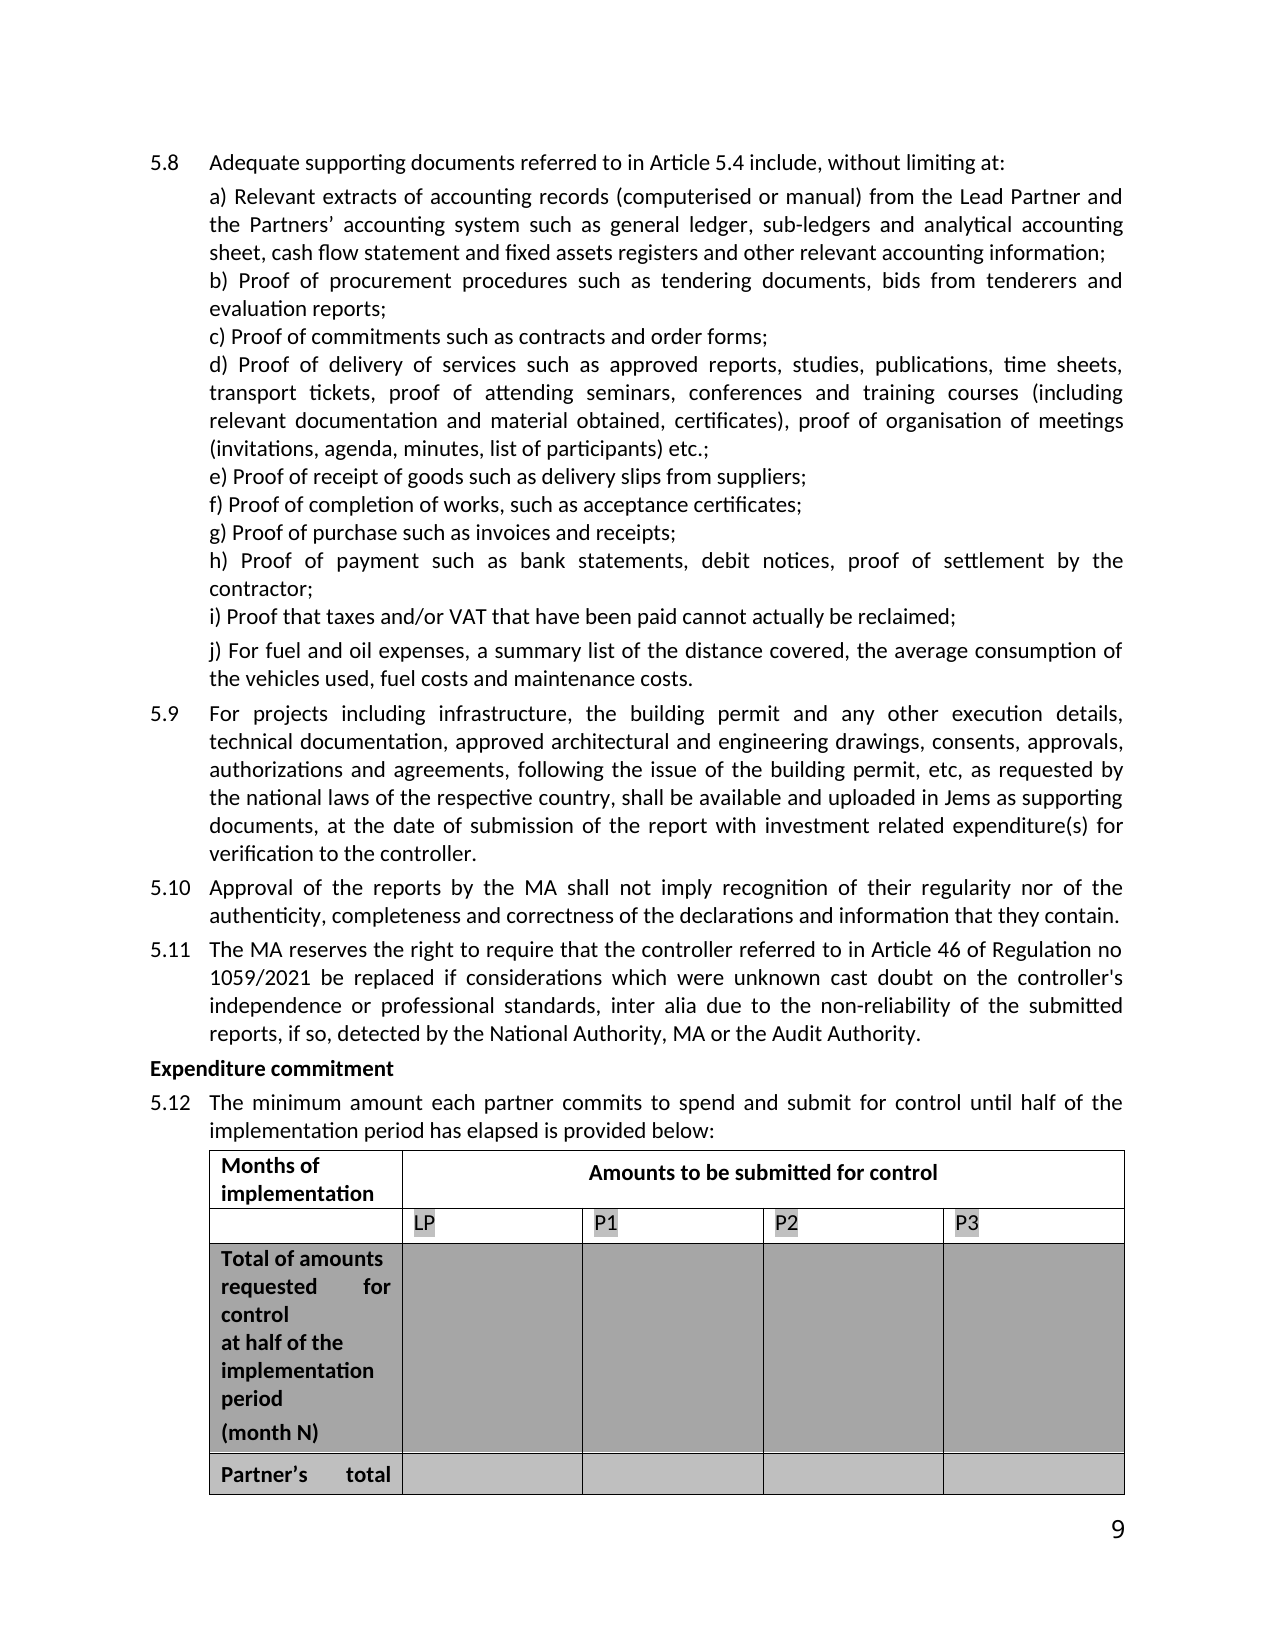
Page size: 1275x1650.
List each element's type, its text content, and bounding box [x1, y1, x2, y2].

list d) Proof of delivery of services such as approved reports, studies, publications, time sheets, transport tickets, proof of attending seminars, conferences and training courses (including relevant documentation and material obtained, certificates), proof of organisation of meetings (invitations, agenda, minutes, list of participants) etc.; [209, 350, 1125, 462]
list b) Proof of procurement procedures such as tendering documents, bids from tenderers and evaluation reports; [209, 266, 1125, 322]
list Approval of the reports by the MA shall not imply recognition of their regularity nor of the authenticity, completeness and correctness of the declarations and information that they contain. [150, 873, 1125, 929]
table_cell [944, 1454, 1124, 1494]
table_cell [764, 1454, 943, 1494]
list f) Proof of completion of works, such as acceptance certificates; [209, 490, 1125, 518]
list c) Proof of commitments such as contracts and order forms; [209, 322, 1125, 350]
list The MA reserves the right to require that the controller referred to in Article 46 of Regulation no 1059/2021 be replaced if considerations which were unknown cast doubt on the controller's independence or professional standards, inter alia due to the non-reliability of the submitted reports, if so, detected by the National Authority, MA or the Audit Authority. [150, 936, 1125, 1048]
list e) Proof of receipt of goods such as delivery slips from suppliers; [209, 462, 1125, 490]
table_cell Total of amounts requested for control at half of the implementation period (month N) [210, 1244, 402, 1452]
table_cell [403, 1454, 582, 1494]
table_cell LP [403, 1209, 582, 1243]
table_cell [210, 1454, 402, 1494]
table_cell P3 [944, 1209, 1124, 1243]
table_cell [210, 1209, 402, 1243]
table_cell [403, 1244, 582, 1452]
table_cell [944, 1244, 1124, 1452]
list a) Relevant extracts of accounting records (computerised or manual) from the Lead Partner and the Partners’ accounting system such as general ledger, sub-ledgers and analytical accounting sheet, cash flow statement and fixed assets registers and other relevant accounting information; [209, 182, 1125, 266]
list j) For fuel and oil expenses, a summary list of the distance covered, the average consumption of the vehicles used, fuel costs and maintenance costs. [209, 637, 1125, 693]
text Expenditure commitment [150, 1054, 1125, 1082]
list g) Proof of purchase such as invoices and receipts; [209, 518, 1125, 546]
table_cell [583, 1454, 763, 1494]
list i) Proof that taxes and/or VAT that have been paid cannot actually be reclaimed; [209, 602, 1125, 630]
list h) Proof of payment such as bank statements, debit notices, proof of settlement by the contractor; [209, 546, 1125, 602]
table_cell [764, 1244, 943, 1452]
list Adequate supporting documents referred to in Article 5.4 include, without limiting at: [150, 148, 1125, 176]
table_cell P1 [583, 1209, 763, 1243]
table_header Months of implementation [210, 1151, 402, 1207]
list For projects including infrastructure, the building permit and any other execution details, technical documentation, approved architectural and engineering drawings, consents, approvals, authorizations and agreements, following the issue of the building permit, etc, as requested by the national laws of the respective country, shall be available and uploaded in Jems as supporting documents, at the date of submission of the report with investment related expenditure(s) for verification to the controller. [150, 699, 1125, 867]
list The minimum amount each partner commits to spend and submit for control until half of the implementation period has elapsed is provided below: [150, 1088, 1125, 1144]
table_cell P2 [764, 1209, 943, 1243]
table_header Amounts to be submitted for control [403, 1151, 1124, 1207]
table_cell [583, 1244, 763, 1452]
